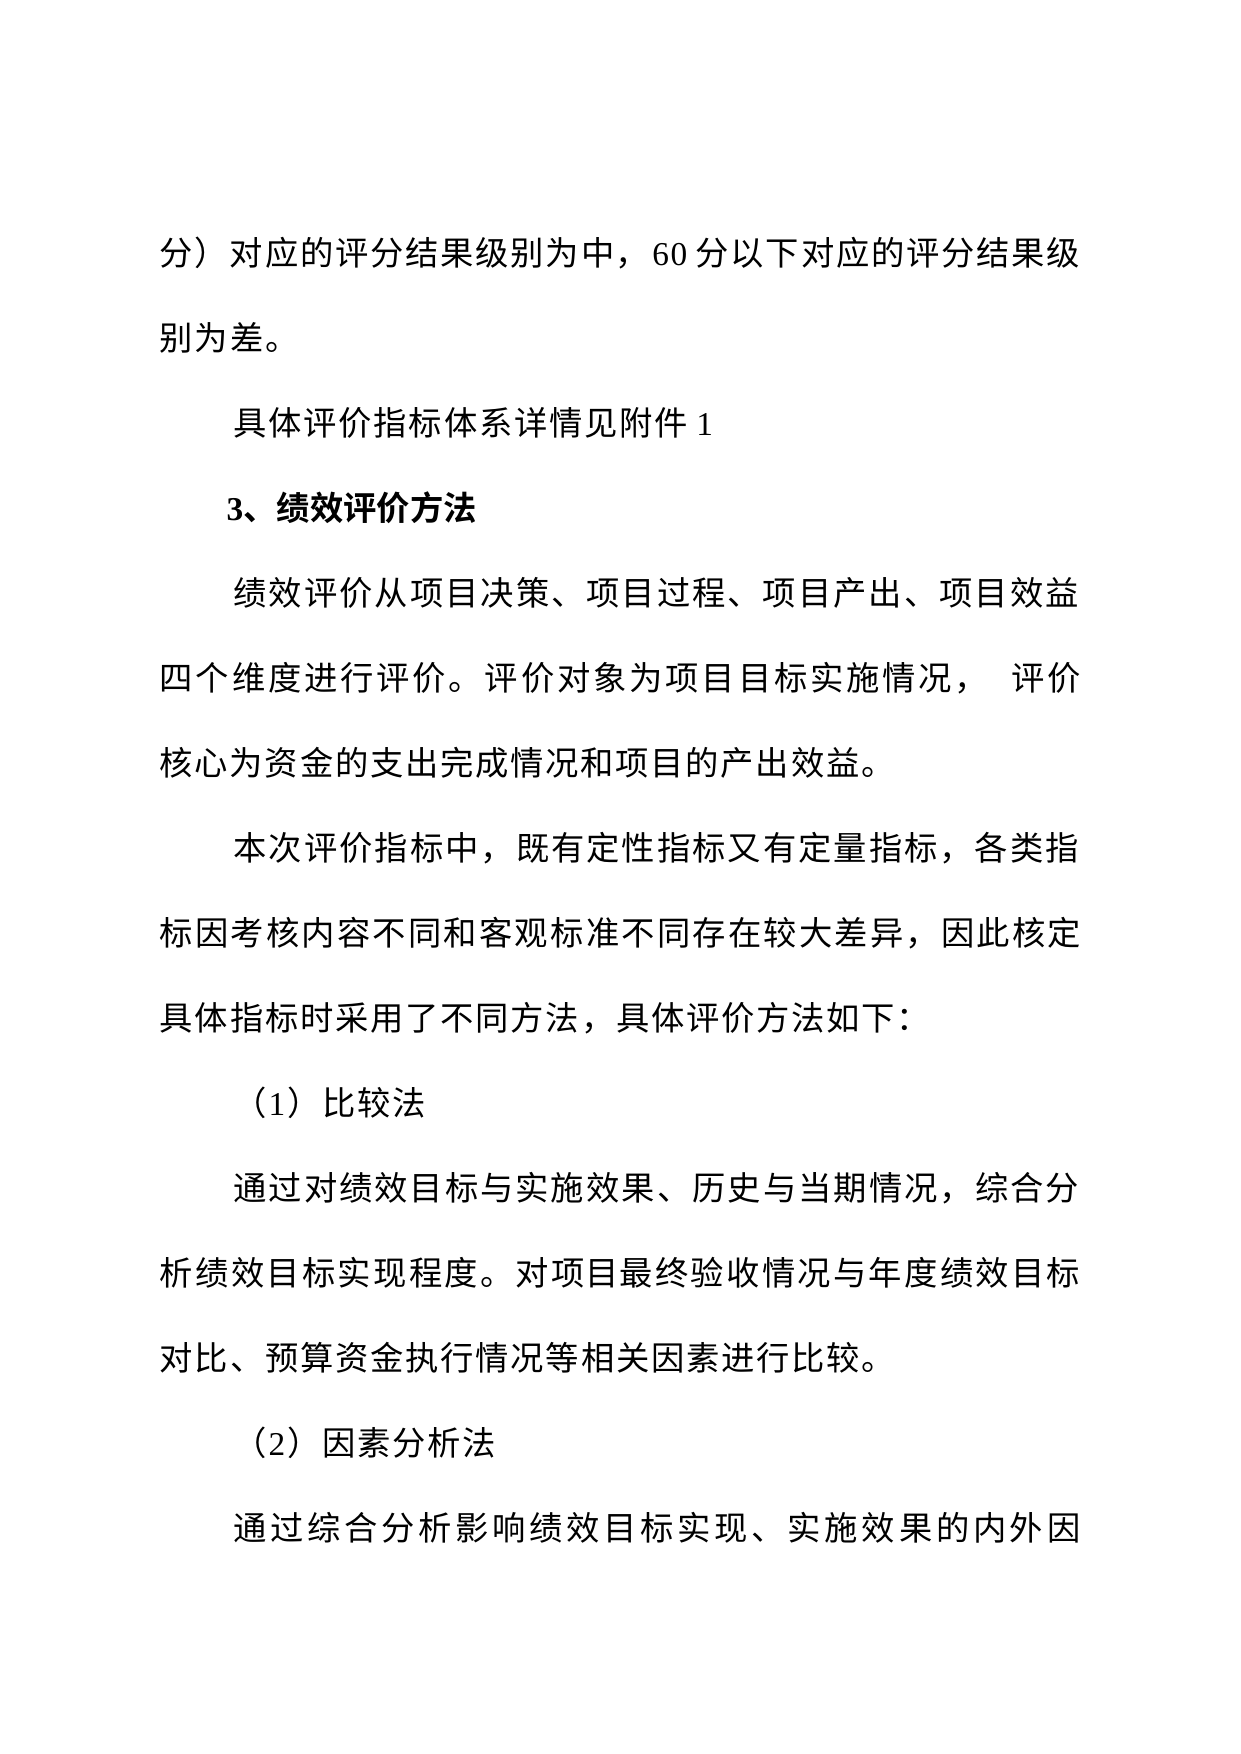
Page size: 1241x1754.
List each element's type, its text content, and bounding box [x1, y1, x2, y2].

text （2）因素分析法 [159, 1399, 1081, 1484]
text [159, 1484, 1081, 1569]
text 通过对绩效目标与实施效果、历史与当期情况，综合分析绩效目标实现程度。对项目最终验收情况与年度绩效目标对比、预算资金执行情况等相关因素进行比较。 [159, 1144, 1081, 1399]
text （1）比较法 [159, 1059, 1081, 1144]
title 具体评价指标体系详情见附件1 [159, 379, 1081, 464]
text 绩效评价从项目决策、项目过程、项目产出、项目效益四个维度进行评价。评价对象为项目目标实施情况， 评价核心为资金的支出完成情况和项目的产出效益。 [159, 549, 1081, 804]
title 3、绩效评价方法 [159, 464, 1081, 549]
text 本次评价指标中，既有定性指标又有定量指标，各类指标因考核内容不同和客观标准不同存在较大差异，因此核定具体指标时采用了不同方法，具体评价方法如下： [159, 804, 1081, 1059]
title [159, 209, 1081, 379]
